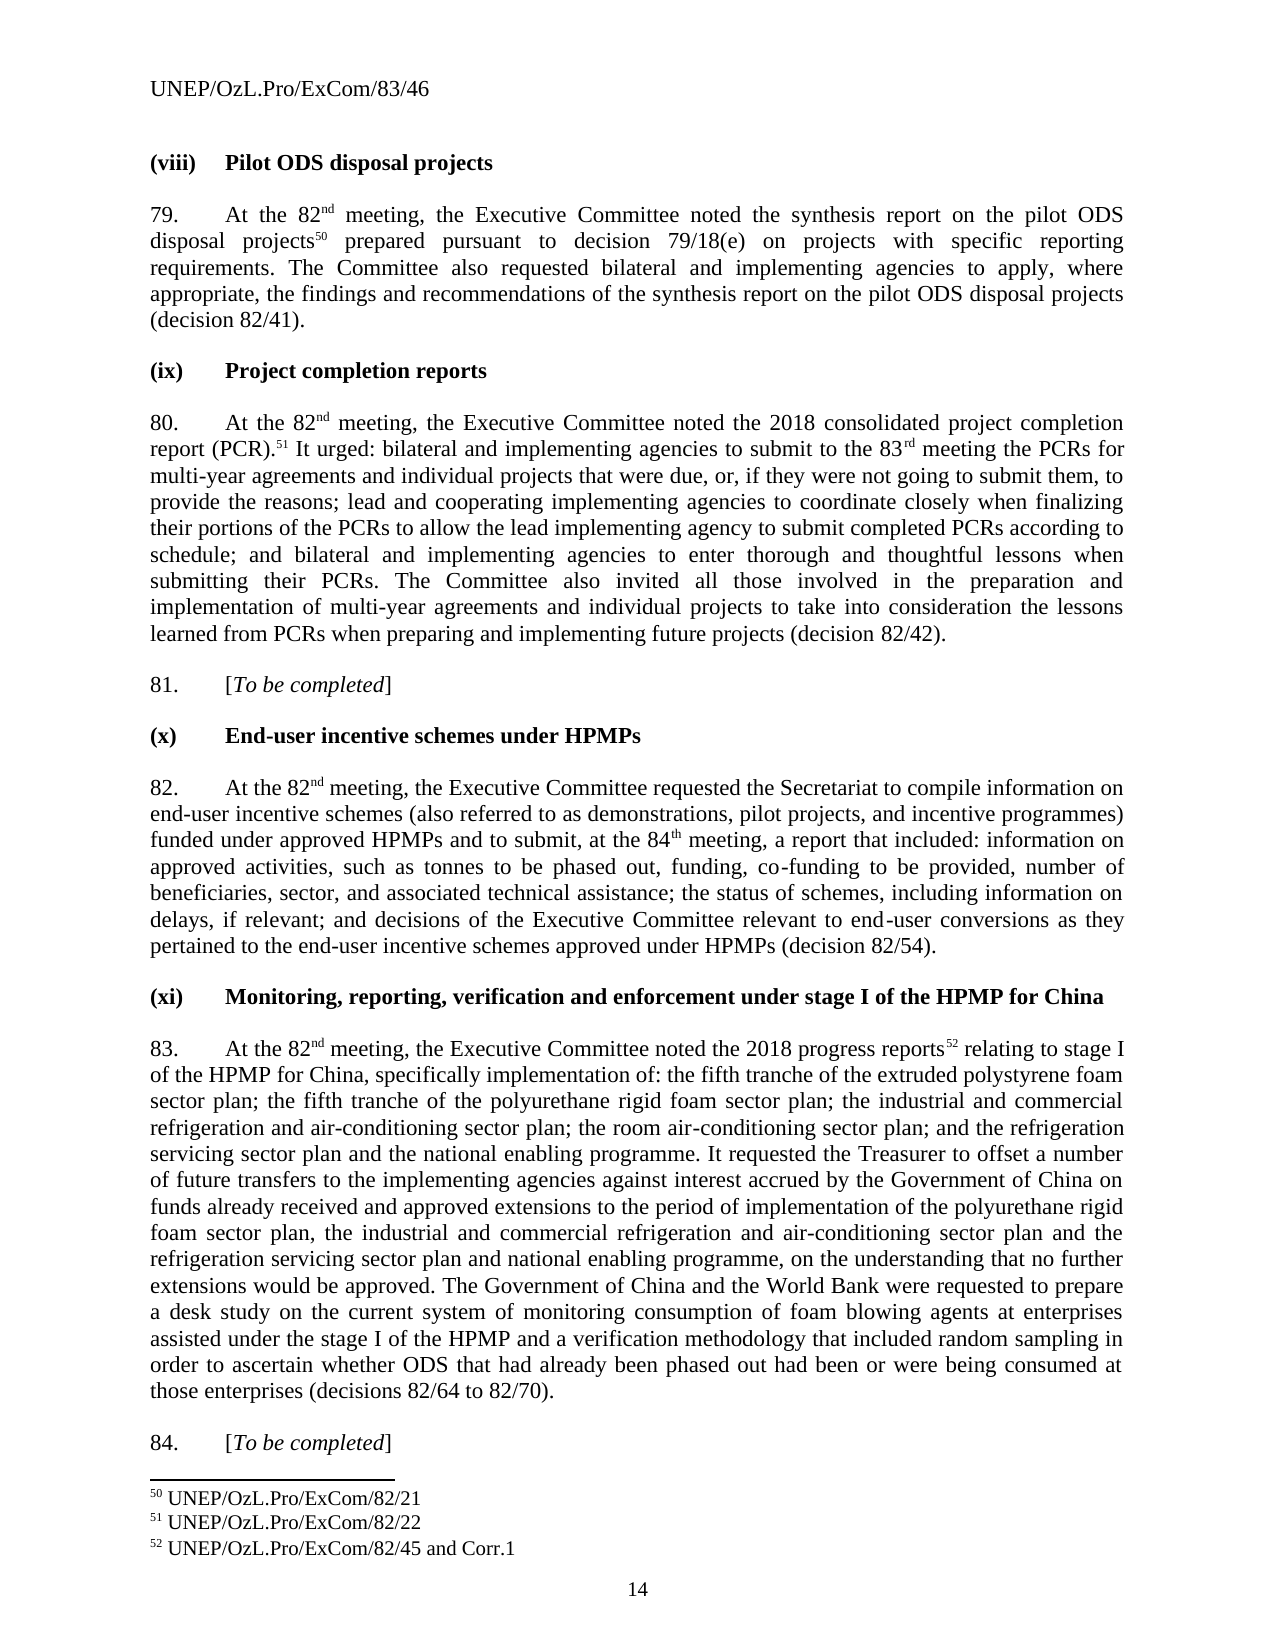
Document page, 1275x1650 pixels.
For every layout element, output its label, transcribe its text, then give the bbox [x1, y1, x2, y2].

subtitle [To be completed] [150, 671, 1125, 697]
subtitle [To be completed] [150, 1429, 1125, 1455]
subtitle At the 82nd meeting, the Executive Committee noted the 2018 consolidated project completion report (PCR). It urged: bilateral and implementing agencies to submit to the 83rd meeting the PCRs for multi-year agreements and individual projects that were due, or, if they were not going to submit them, to provide the reasons; lead and cooperating implementing agencies to coordinate closely when finalizing their portions of the PCRs to allow the lead implementing agency to submit completed PCRs according to schedule; and bilateral and implementing agencies to enter thorough and thoughtful lessons when submitting their PCRs. The Committee also invited all those involved in the preparation and implementation of multi-year agreements and individual projects to take into consideration the lessons learned from PCRs when preparing and implementing future projects (decision 82/42). [150, 409, 1125, 646]
subtitle At the 82nd meeting, the Executive Committee noted the 2018 progress reports relating to stage I of the HPMP for China, specifically implementation of: the fifth tranche of the extruded polystyrene foam sector plan; the fifth tranche of the polyurethane rigid foam sector plan; the industrial and commercial refrigeration and air-conditioning sector plan; the room air-conditioning sector plan; and the refrigeration servicing sector plan and the national enabling programme. It requested the Treasurer to offset a number of future transfers to the implementing agencies against interest accrued by the Government of China on funds already received and approved extensions to the period of implementation of the polyurethane rigid foam sector plan, the industrial and commercial refrigeration and air-conditioning sector plan and the refrigeration servicing sector plan and national enabling programme, on the understanding that no further extensions would be approved. The Government of China and the World Bank were requested to prepare a desk study on the current system of monitoring consumption of foam blowing agents at enterprises assisted under the stage I of the HPMP and a verification methodology that included random sampling in order to ascertain whether ODS that had already been phased out had been or were being consumed at those enterprises (decisions 82/64 to 82/70). [150, 1035, 1125, 1404]
subtitle End-user incentive schemes under HPMPs [150, 722, 1125, 749]
subtitle Monitoring, reporting, verification and enforcement under stage I of the HPMP for China [150, 983, 1125, 1010]
subtitle At the 82nd meeting, the Executive Committee requested the Secretariat to compile information on end-user incentive schemes (also referred to as demonstrations, pilot projects, and incentive programmes) funded under approved HPMPs and to submit, at the 84th meeting, a report that included: information on approved activities, such as tonnes to be phased out, funding, co-funding to be provided, number of beneficiaries, sector, and associated technical assistance; the status of schemes, including information on delays, if relevant; and decisions of the Executive Committee relevant to end-user conversions as they pertained to the end-user incentive schemes approved under HPMPs (decision 82/54). [150, 774, 1125, 958]
subtitle At the 82nd meeting, the Executive Committee noted the synthesis report on the pilot ODS disposal projects prepared pursuant to decision 79/18(e) on projects with specific reporting requirements. The Committee also requested bilateral and implementing agencies to apply, where appropriate, the findings and recommendations of the synthesis report on the pilot ODS disposal projects (decision 82/41). [150, 201, 1125, 333]
subtitle Project completion reports [150, 358, 1125, 384]
subtitle Pilot ODS disposal projects [150, 149, 1125, 176]
